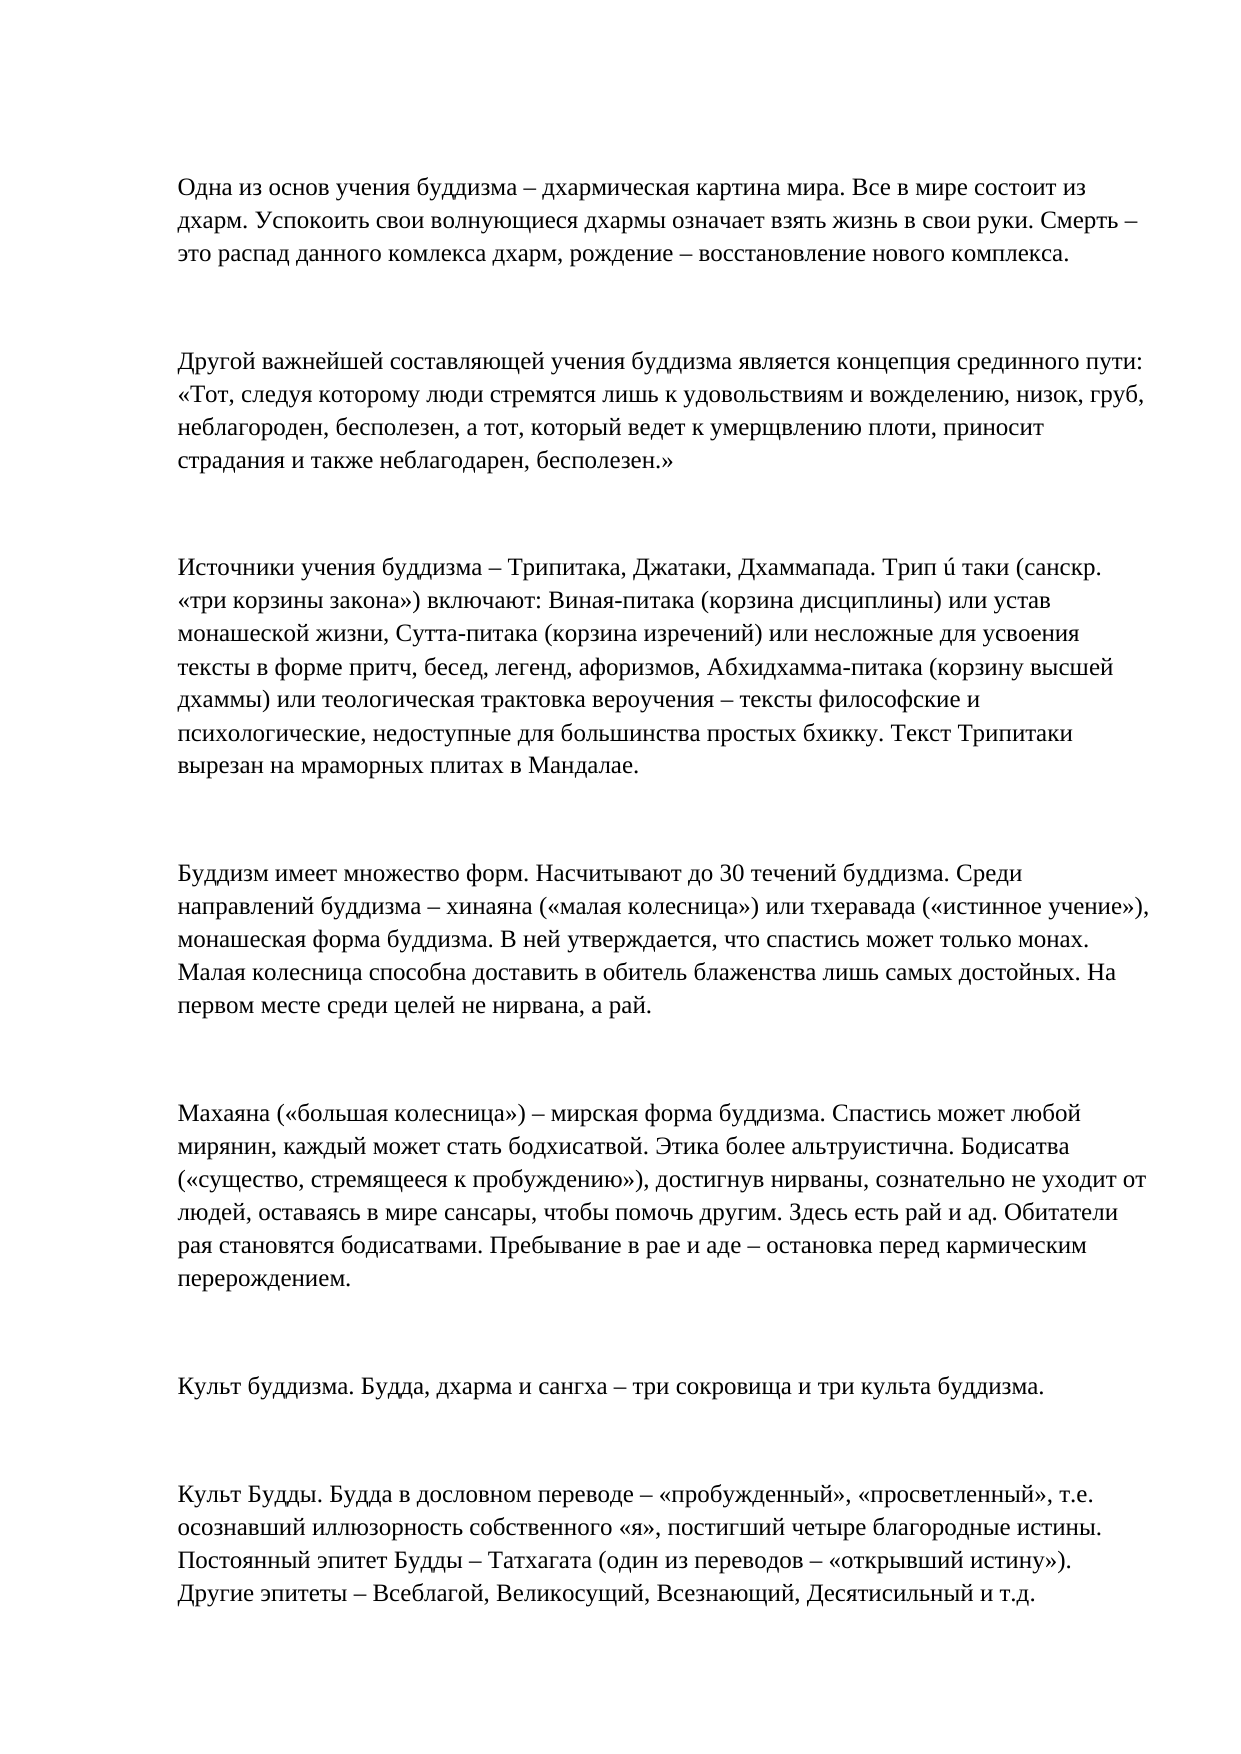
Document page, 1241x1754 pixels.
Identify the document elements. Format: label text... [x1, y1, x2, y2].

text Культ буддизма. Будда, дхарма и сангха – три сокровища и три культа буддизма. [177, 1371, 1152, 1400]
text Культ Будды. Будда в дословном переводе – «пробужденный», «просветленный», т.е. осознавший иллюзорность собственного «я», постигший четыре благородные истины. Постоянный эпитет Будды – Татхагата (один из переводов – «открывший истину»). Другие эпитеты – Всеблагой, Великосущий, Всезнающий, Десятисильный и т.д. [177, 1479, 1152, 1606]
text Одна из основ учения буддизма – дхармическая картина мира. Все в мире состоит из дхарм. Успокоить свои волнующиеся дхармы означает взять жизнь в свои руки. Смерть – это распад данного комлекса дхарм, рождение – восстановление нового комплекса. [177, 172, 1152, 267]
text Источники учения буддизма – Трипитака, Джатаки, Дхаммапада. Трип ú таки (санскр. «три корзины закона») включают: Виная-питака (корзина дисциплины) или устав монашеской жизни, Сутта-питака (корзина изречений) или несложные для усвоения тексты в форме притч, бесед, легенд, афоризмов, Абхидхамма-питака (корзину высшей дхаммы) или теологическая трактовка вероучения – тексты философские и психологические, недоступные для большинства простых бхикку. Текст Трипитаки вырезан на мраморных плитах в Мандалае. [177, 552, 1152, 779]
text Буддизм имеет множество форм. Насчитывают до 30 течений буддизма. Среди направлений буддизма – хинаяна («малая колесница») или тхеравада («истинное учение»), монашеская форма буддизма. В ней утверждается, что спастись может только монах. Малая колесница способна доставить в обитель блаженства лишь самых достойных. На первом месте среди целей не нирвана, а рай. [177, 858, 1152, 1019]
text Махаяна («большая колесница») – мирская форма буддизма. Спастись может любой мирянин, каждый может стать бодхисатвой. Этика более альтруистична. Бодисатва («существо, стремящееся к пробуждению»), достигнув нирваны, сознательно не уходит от людей, оставаясь в мире сансары, чтобы помочь другим. Здесь есть рай и ад. Обитатели рая становятся бодисатвами. Пребывание в рае и аде – остановка перед кармическим перерождением. [177, 1098, 1152, 1292]
text Другой важнейшей составляющей учения буддизма является концепция срединного пути: «Тот, следуя которому люди стремятся лишь к удовольствиям и вожделению, низок, груб, неблагороден, бесполезен, а тот, который ведет к умерщвлению плоти, приносит страдания и также неблагодарен, бесполезен.» [177, 346, 1152, 473]
